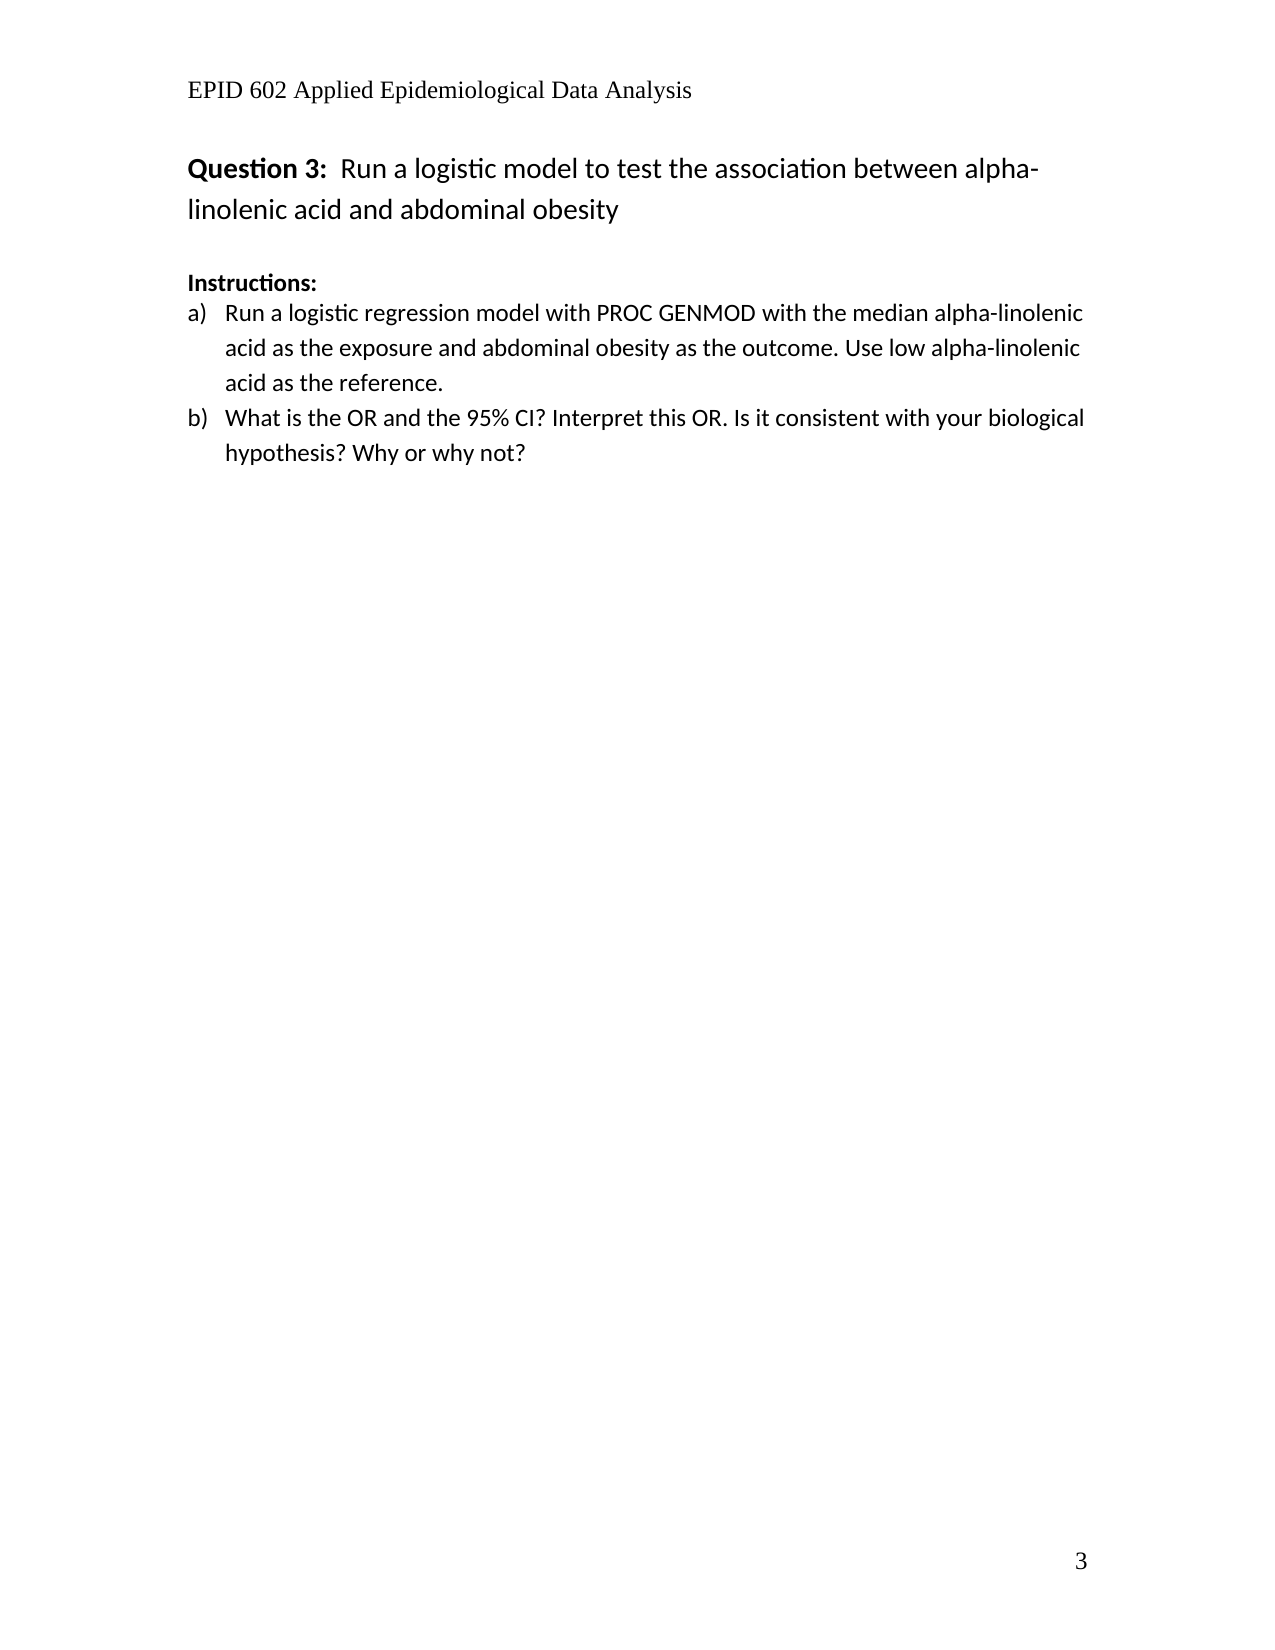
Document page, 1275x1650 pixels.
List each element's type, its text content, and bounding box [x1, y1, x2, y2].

text Question 3: Run a logistic model to test the association between alpha-linolenic acid and abdominal obesity [187, 150, 1087, 227]
list What is the OR and the 95% CI? Interpret this OR. Is it consistent with your biological hypothesis? Why or why not? [187, 402, 1087, 468]
text Instructions: [187, 267, 1087, 297]
list Run a logistic regression model with PROC GENMOD with the median alpha-linolenic acid as the exposure and abdominal obesity as the outcome. Use low alpha-linolenic acid as the reference. [187, 297, 1087, 398]
